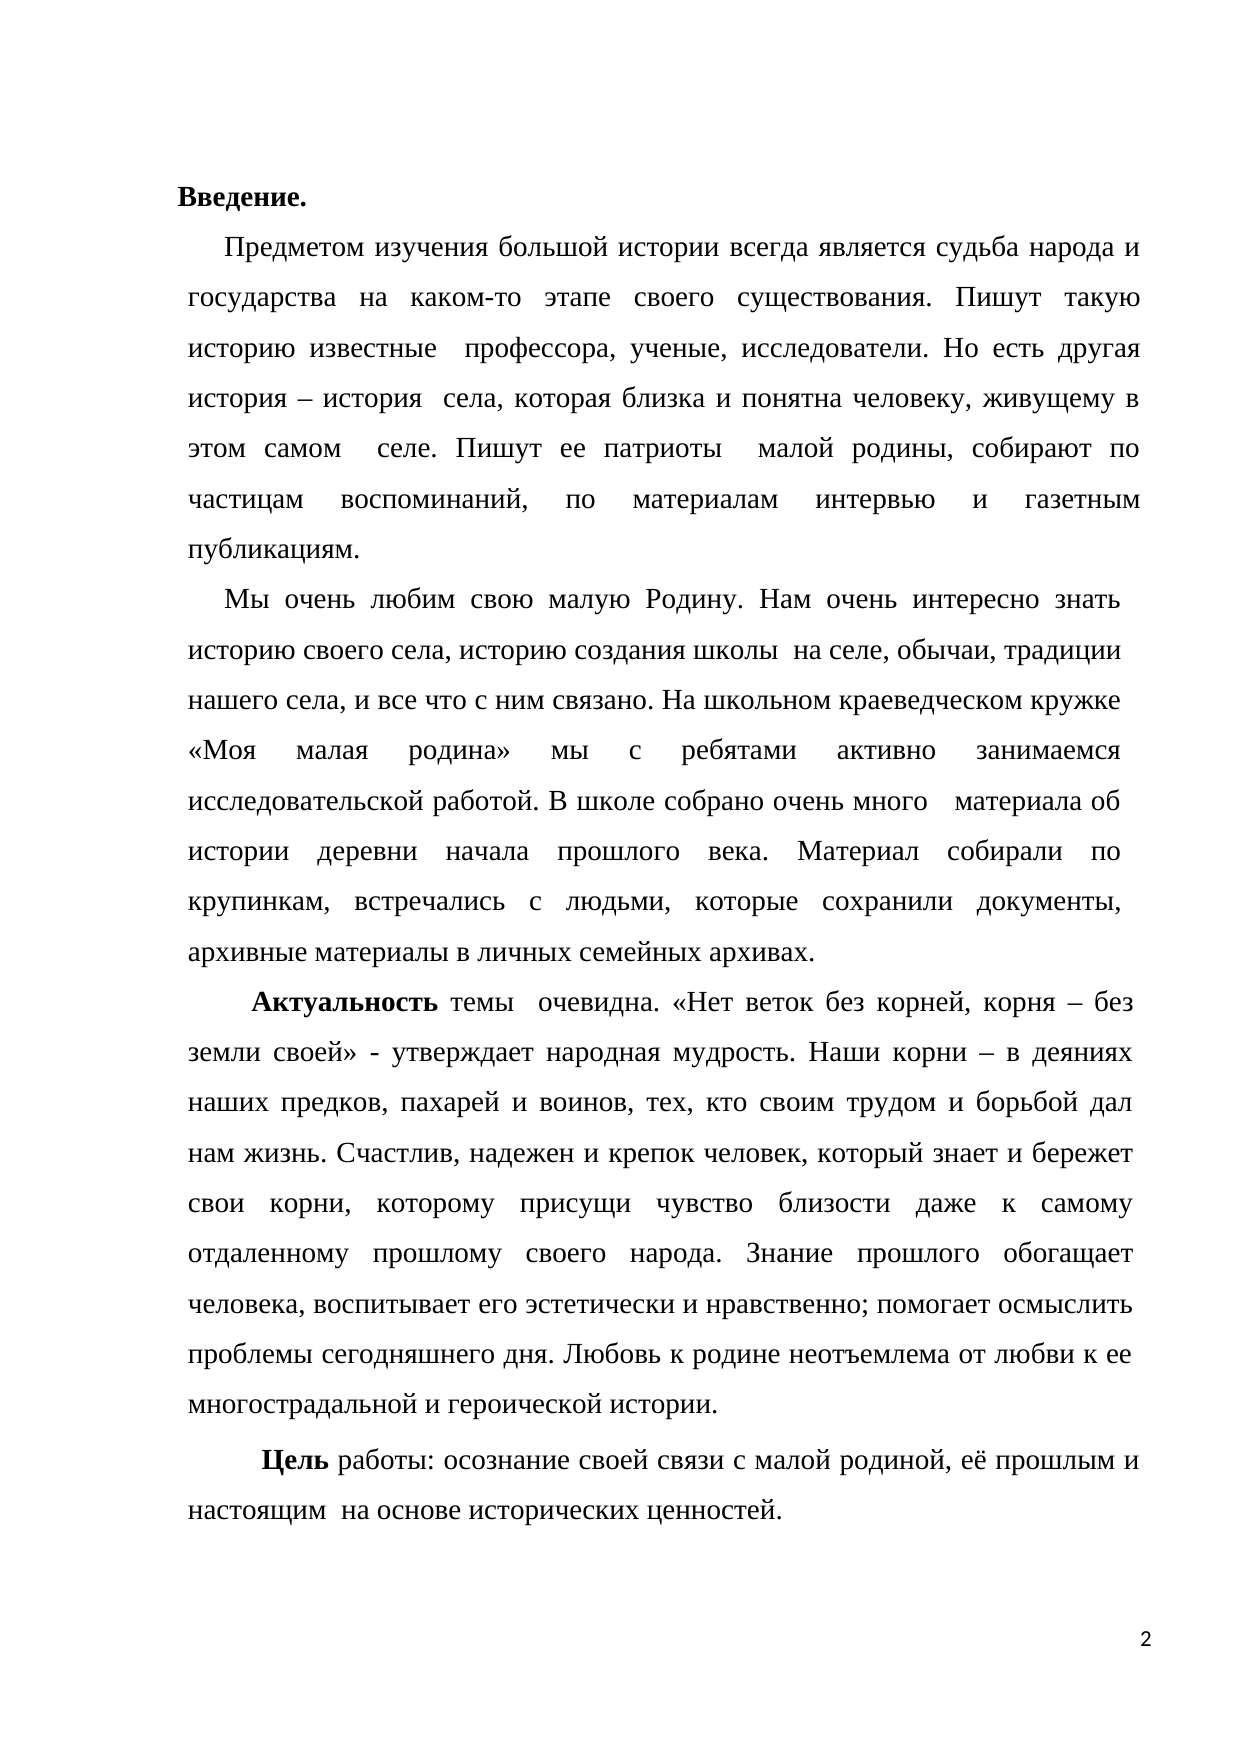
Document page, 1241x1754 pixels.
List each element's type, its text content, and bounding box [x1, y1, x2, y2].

text Предметом изучения большой истории всегда является судьба народа и государства на каком-то этапе своего существования. Пишут такую историю известные профессора, ученые, исследователи. Но есть другая история – история села, которая близка и понятна человеку, живущему в этом самом селе. Пишут ее патриоты малой родины, собирают по частицам воспоминаний, по материалам интервью и газетным публикациям. [188, 229, 1141, 565]
text Цель работы: осознание своей связи с малой родиной, её прошлым и настоящим на основе исторических ценностей. [188, 1442, 1141, 1526]
text Актуальность темы очевидна. «Нет веток без корней, корня – без земли своей» - утверждает народная мудрость. Наши корни – в деяниях наших предков, пахарей и воинов, тех, кто своим трудом и борьбой дал нам жизнь. Счастлив, надежен и крепок человек, который знает и бережет свои корни, которому присущи чувство близости даже к самому отдаленному прошлому своего народа. Знание прошлого обогащает человека, воспитывает его эстетически и нравственно; помогает осмыслить проблемы сегодняшнего дня. Любовь к родине неотъемлема от любви к ее многострадальной и героической истории. [188, 984, 1134, 1420]
text Мы очень любим свою малую Родину. Нам очень интересно знать историю своего села, историю создания школы на селе, обычаи, традиции нашего села, и все что с ним связано. На школьном краеведческом кружке «Моя малая родина» мы с ребятами активно занимаемся исследовательской работой. В школе собрано очень много материала об истории деревни начала прошлого века. Материал собирали по крупинкам, встречались с людьми, которые сохранили документы, архивные материалы в личных семейных архивах. [188, 581, 1122, 967]
subtitle Введение. [177, 179, 748, 212]
